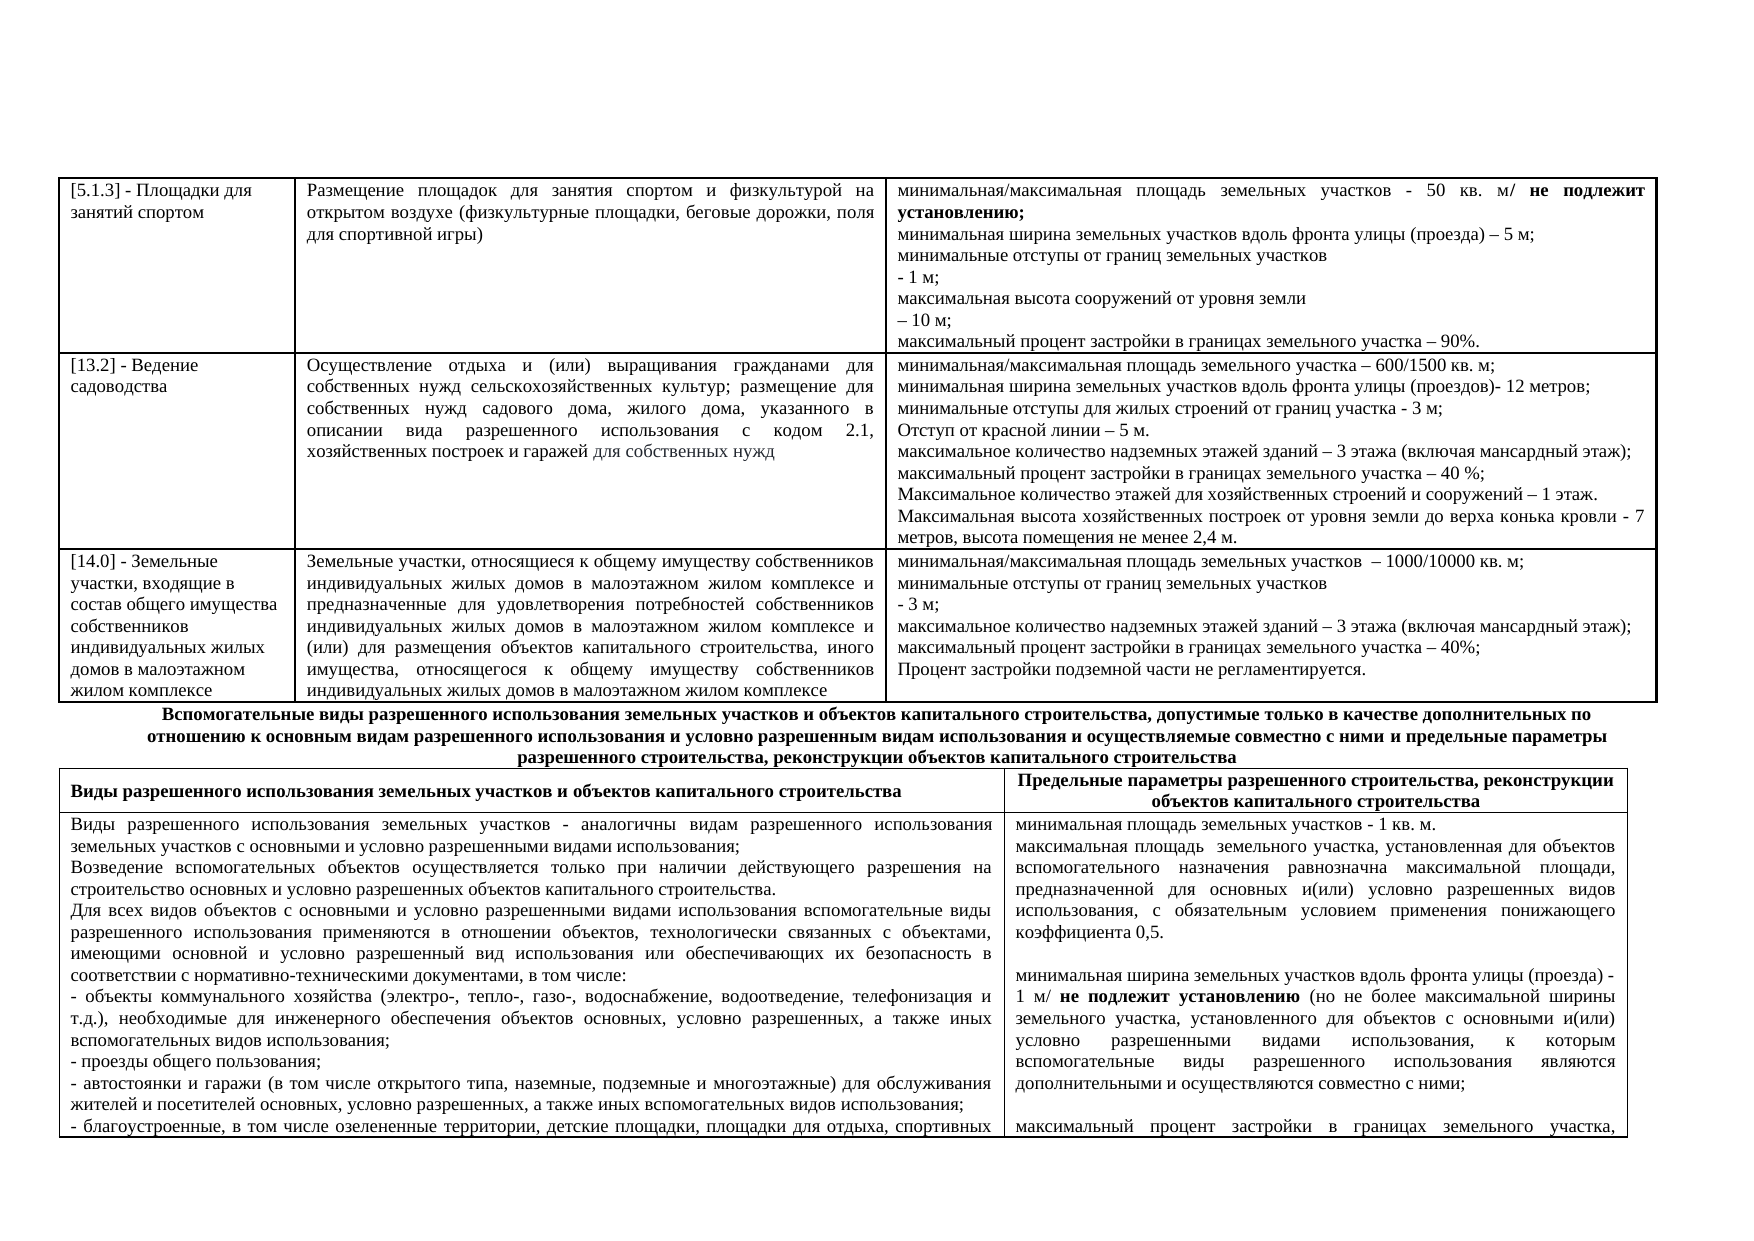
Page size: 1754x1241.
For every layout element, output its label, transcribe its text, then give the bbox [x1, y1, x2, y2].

table_cell минимальная/максимальная площадь земельных участков – 1000/10000 кв. м; минимальные отступы от границ земельных участков - 3 м; максимальное количество надземных этажей зданий – 3 этажа (включая мансардный этаж); максимальный процент застройки в границах земельного участка – 40%; Процент застройки подземной части не регламентируется. [887, 550, 1655, 701]
table_header Предельные параметры разрешенного строительства, реконструкции объектов капитального строительства [1005, 769, 1627, 812]
table_cell минимальная/максимальная площадь земельных участков - 50 кв. м/ не подлежит установлению; минимальная ширина земельных участков вдоль фронта улицы (проезда) – 5 м; минимальные отступы от границ земельных участков - 1 м; максимальная высота сооружений от уровня земли – 10 м; максимальный процент застройки в границах земельного участка – 90%. [887, 179, 1655, 352]
table_cell Земельные участки, относящиеся к общему имуществу собственников индивидуальных жилых домов в малоэтажном жилом комплексе и предназначенные для удовлетворения потребностей собственников индивидуальных жилых домов в малоэтажном жилом комплексе и (или) для размещения объектов капитального строительства, иного имущества, относящегося к общему имуществу собственников индивидуальных жилых домов в малоэтажном жилом комплексе [296, 550, 885, 701]
table_cell Размещение площадок для занятия спортом и физкультурой на открытом воздухе (физкультурные площадки, беговые дорожки, поля для спортивной игры) [296, 179, 885, 352]
table_cell минимальная/максимальная площадь земельного участка – 600/1500 кв. м; минимальная ширина земельных участков вдоль фронта улицы (проездов)- 12 метров; минимальные отступы для жилых строений от границ участка - 3 м; Отступ от красной линии – 5 м. максимальное количество надземных этажей зданий – 3 этажа (включая мансардный этаж); максимальный процент застройки в границах земельного участка – 40 %; Максимальное количество этажей для хозяйственных строений и сооружений – 1 этаж. Максимальная высота хозяйственных построек от уровня земли до верха конька кровли - 7 метров, высота помещения не менее 2,4 м. [887, 354, 1655, 548]
table_cell [14.0] - Земельные участки, входящие в состав общего имущества собственников индивидуальных жилых домов в малоэтажном жилом комплексе [60, 550, 294, 701]
table_header Виды разрешенного использования земельных участков и объектов капитального строительства [60, 769, 1004, 812]
text Вспомогательные виды разрешенного использования земельных участков и объектов капитального строительства, допустимые только в качестве дополнительных по отношению к основным видам разрешенного использования и условно разрешенным видам использования и осуществляемые совместно с ними и предельные параметры разрешенного строительства, реконструкции объектов капитального строительства [118, 703, 1636, 768]
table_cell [60, 813, 1004, 1136]
table_cell [5.1.3] - Площадки для занятий спортом [60, 179, 294, 352]
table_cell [1005, 813, 1627, 1136]
table_cell [13.2] - Ведение садоводства [60, 354, 294, 548]
table_cell Осуществление отдыха и (или) выращивания гражданами для собственных нужд сельскохозяйственных культур; размещение для собственных нужд садового дома, жилого дома, указанного в описании вида разрешенного использования с кодом 2.1, хозяйственных построек и гаражей для собственных нужд [296, 354, 885, 548]
